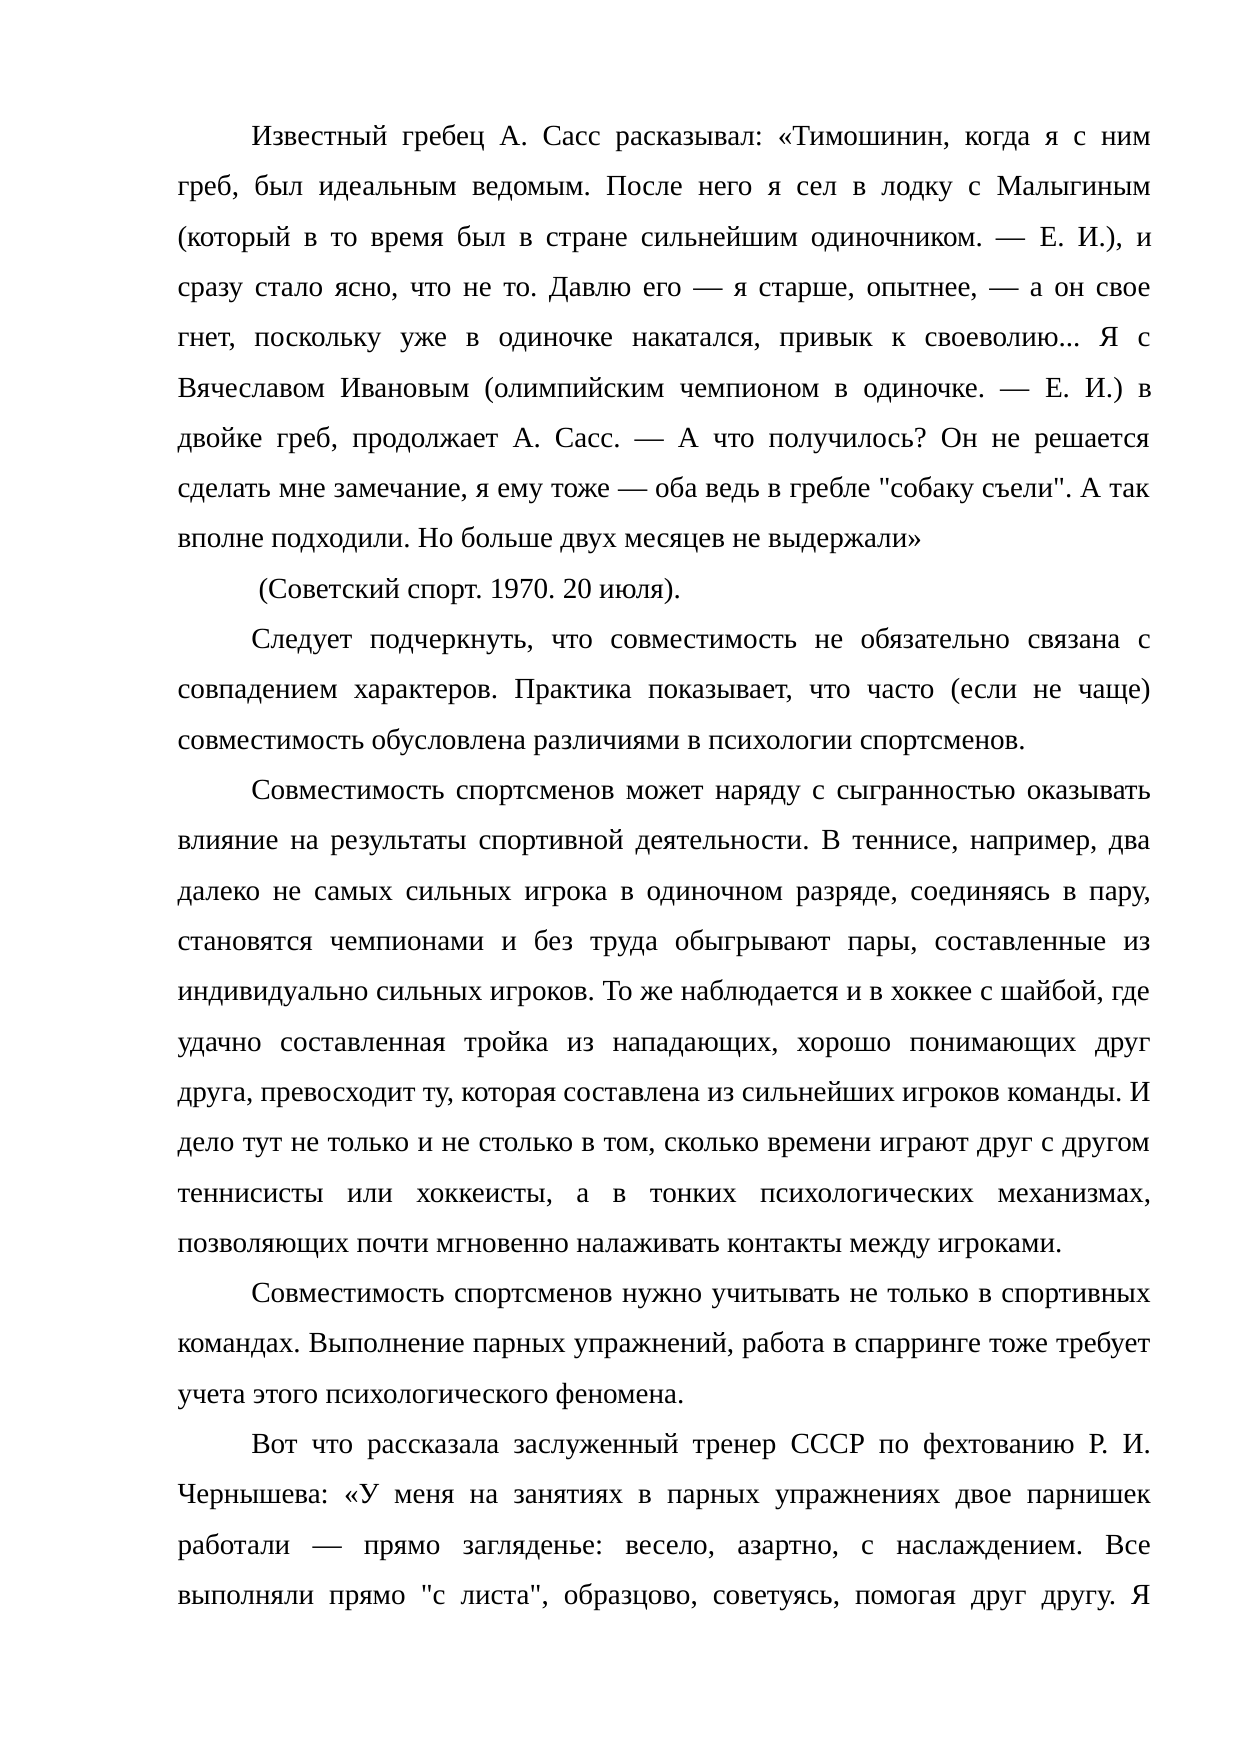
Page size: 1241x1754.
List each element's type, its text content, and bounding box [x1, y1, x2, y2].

text Совместимость спортсменов нужно учитывать не только в спортивных командах. Выполнение парных упражнений, работа в спарринге тоже требует учета этого психологического феномена. [177, 1275, 1152, 1409]
text Известный гребец А. Сасс расказывал: «Тимошинин, когда я с ним греб, был идеальным ведомым. После него я сел в лодку с Малыгиным (который в то время был в стране сильнейшим одиночником. — Е. И.), и сразу стало ясно, что не то. Давлю его — я старше, опытнее, — а он свое гнет, поскольку уже в одиночке накатался, привык к своеволию... Я с Вячеславом Ивановым (олимпийским чемпионом в одиночке. — Е. И.) в двойке греб, продолжает А. Сасс. — А что получилось? Он не решается сделать мне замечание, я ему тоже — оба ведь в гребле "собаку съели". А так вполне подходили. Но больше двух месяцев не выдержали» [177, 118, 1152, 554]
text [177, 1426, 1152, 1611]
text Следует подчеркнуть, что совместимость не обязательно связана с совпадением характеров. Практика показывает, что часто (если не чаще) совместимость обусловлена различиями в психологии спортсменов. [177, 621, 1152, 755]
text Совместимость спортсменов может наряду с сыгранностью оказывать влияние на результаты спортивной деятельности. В теннисе, например, два далеко не самых сильных игрока в одиночном разряде, соединяясь в пару, становятся чемпионами и без труда обыгрывают пары, составленные из индивидуально сильных игроков. То же наблюдается и в хоккее с шайбой, где удачно составленная тройка из нападающих, хорошо понимающих друг друга, превосходит ту, которая составлена из сильнейших игроков команды. И дело тут не только и не столько в том, сколько времени играют друг с другом теннисисты или хоккеисты, а в тонких психологических механизмах, позволяющих почти мгновенно налаживать контакты между игроками. [177, 772, 1152, 1258]
text (Советский спорт. 1970. 20 июля). [177, 571, 1152, 604]
